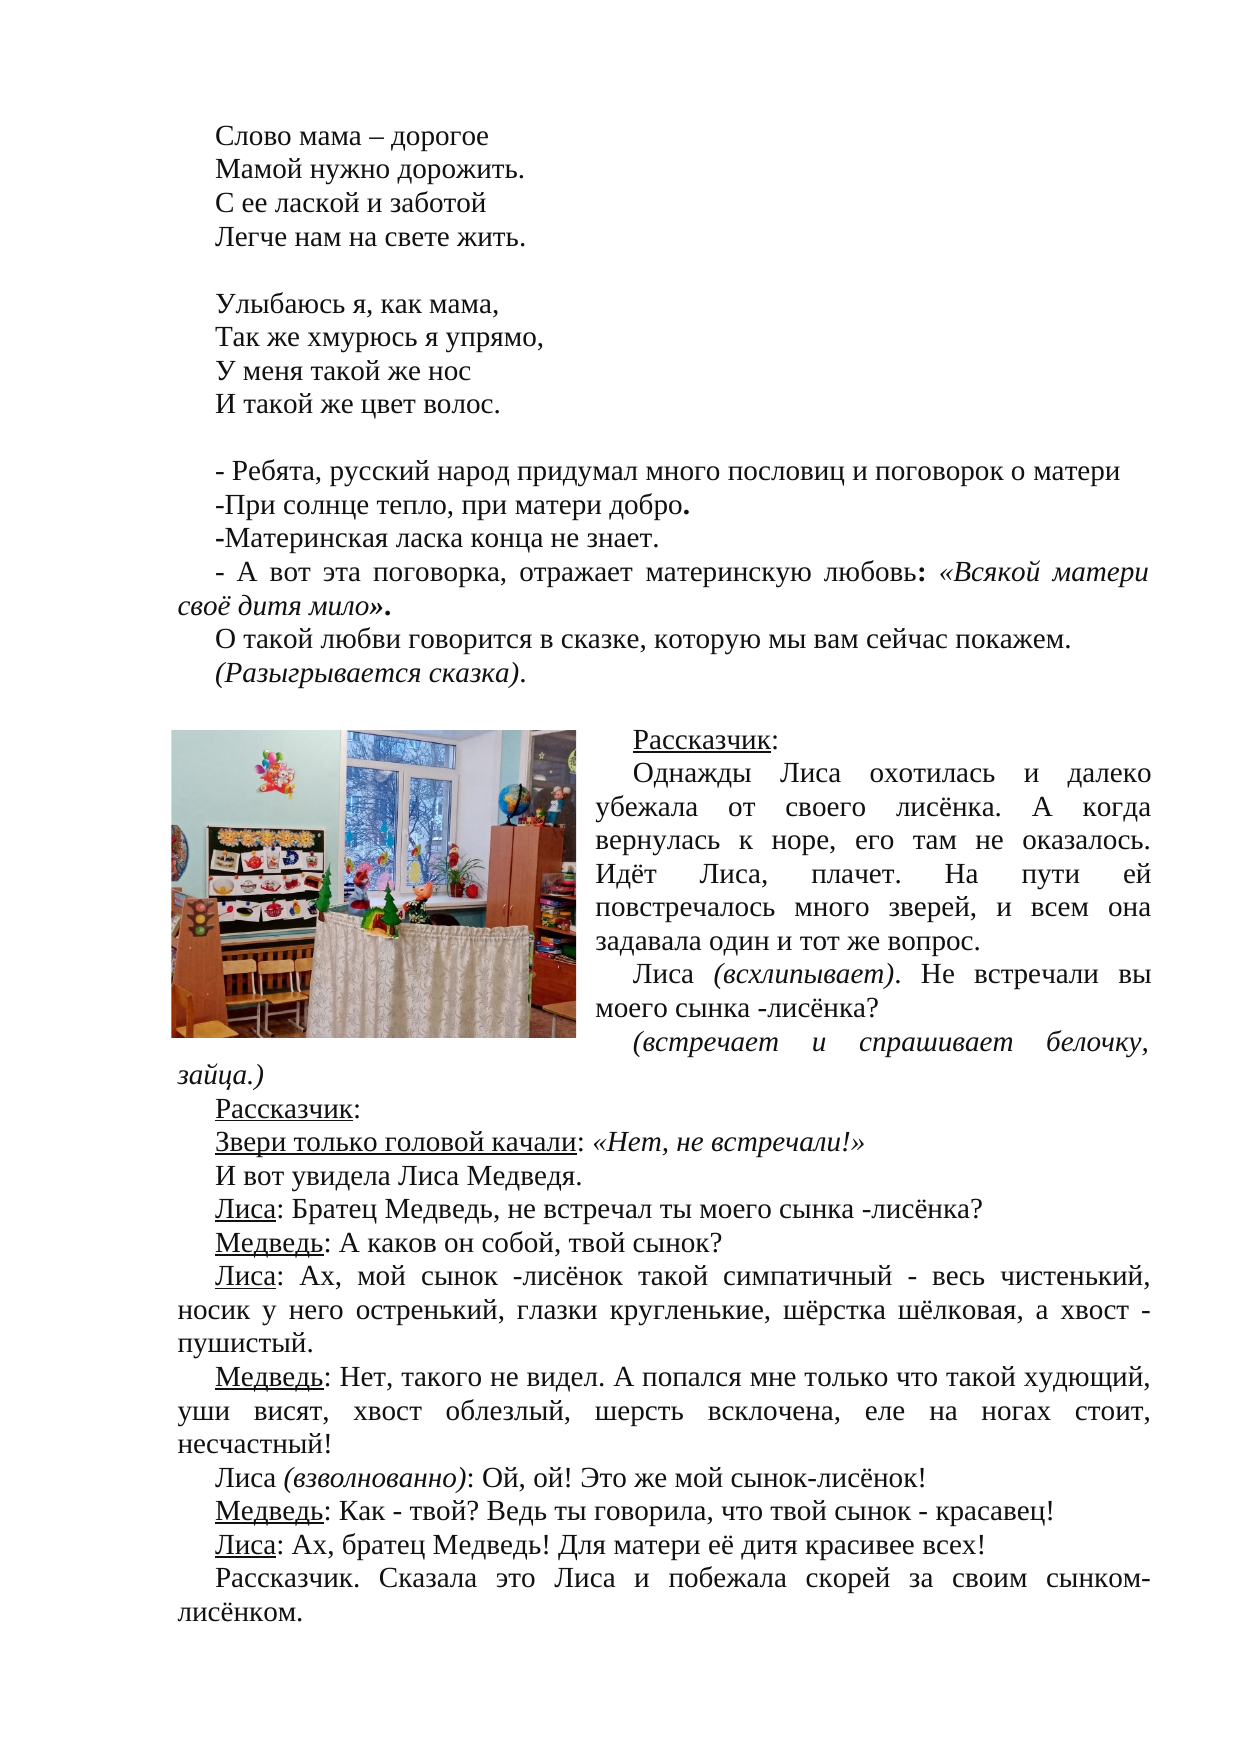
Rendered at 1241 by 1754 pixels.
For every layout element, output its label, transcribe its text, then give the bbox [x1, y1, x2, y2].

text Лиса: Братец Медведь, не встречал ты моего сынка -лисёнка? [177, 1191, 1152, 1225]
text И вот увидела Лиса Медведя. [177, 1158, 1152, 1191]
text Лиса (взволнованно): Ой, ой! Это же мой сынок-лисёнок! [177, 1460, 1152, 1493]
text Рассказчик: [177, 1091, 1152, 1124]
text Слово мама – дорогое [177, 118, 1152, 152]
text Мамой нужно дорожить. [177, 152, 1152, 185]
text Так же хмурюсь я упрямо, [177, 319, 1152, 353]
picture [170, 730, 576, 1036]
text Легче нам на свете жить. [177, 219, 1152, 252]
text Медведь: Как - твой? Ведь ты говорила, что твой сынок - красавец! [177, 1493, 1152, 1527]
text Лиса: Ах, братец Медведь! Для матери её дитя красивее всех! [177, 1527, 1152, 1560]
text Рассказчик. Сказала это Лиса и побежала скорей за своим сынком-лисёнком. [177, 1560, 1152, 1627]
text Рассказчик: [177, 722, 1152, 755]
text И такой же цвет волос. [177, 386, 1152, 420]
text Медведь: Нет, такого не видел. А попался мне только что такой худющий, уши висят, хвост облезлый, шерсть всклочена, еле на ногах стоит, несчастный! [177, 1359, 1152, 1460]
text С ее лаской и заботой [177, 185, 1152, 219]
text Медведь: А каков он собой, твой сынок? [177, 1225, 1152, 1258]
text (Разыгрывается сказка). [177, 655, 1152, 688]
text -Материнская ласка конца не знает. [177, 521, 1152, 554]
text У меня такой же нос [177, 353, 1152, 386]
text Улыбаюсь я, как мама, [177, 286, 1152, 319]
text - А вот эта поговорка, отражает материнскую любовь: «Всякой матери своё дитя мило». [177, 554, 1152, 621]
text Лиса: Ах, мой сынок -лисёнок такой симпатичный - весь чистенький, носик у него остренький, глазки кругленькие, шёрстка шёлковая, а хвост -пушистый. [177, 1258, 1152, 1359]
text - Ребята, русский народ придумал много пословиц и поговорок о матери [177, 453, 1152, 487]
text Однажды Лиса охотилась и далеко убежала от своего лисёнка. А когда вернулась к норе, его там не оказалось. Идёт Лиса, плачет. На пути ей повстречалось много зверей, и всем она задавала один и тот же вопрос. [576, 755, 1152, 957]
text (встречает и спрашивает белочку, зайца.) [177, 1024, 1152, 1091]
text Звери только головой качали: «Нет, не встречали!» [177, 1124, 1152, 1158]
text О такой любви говорится в сказке, которую мы вам сейчас покажем. [177, 621, 1152, 655]
text -При солнце тепло, при матери добро. [177, 487, 1152, 521]
text Лиса (всхлипывает). Не встречали вы моего сынка -лисёнка? [576, 957, 1152, 1024]
